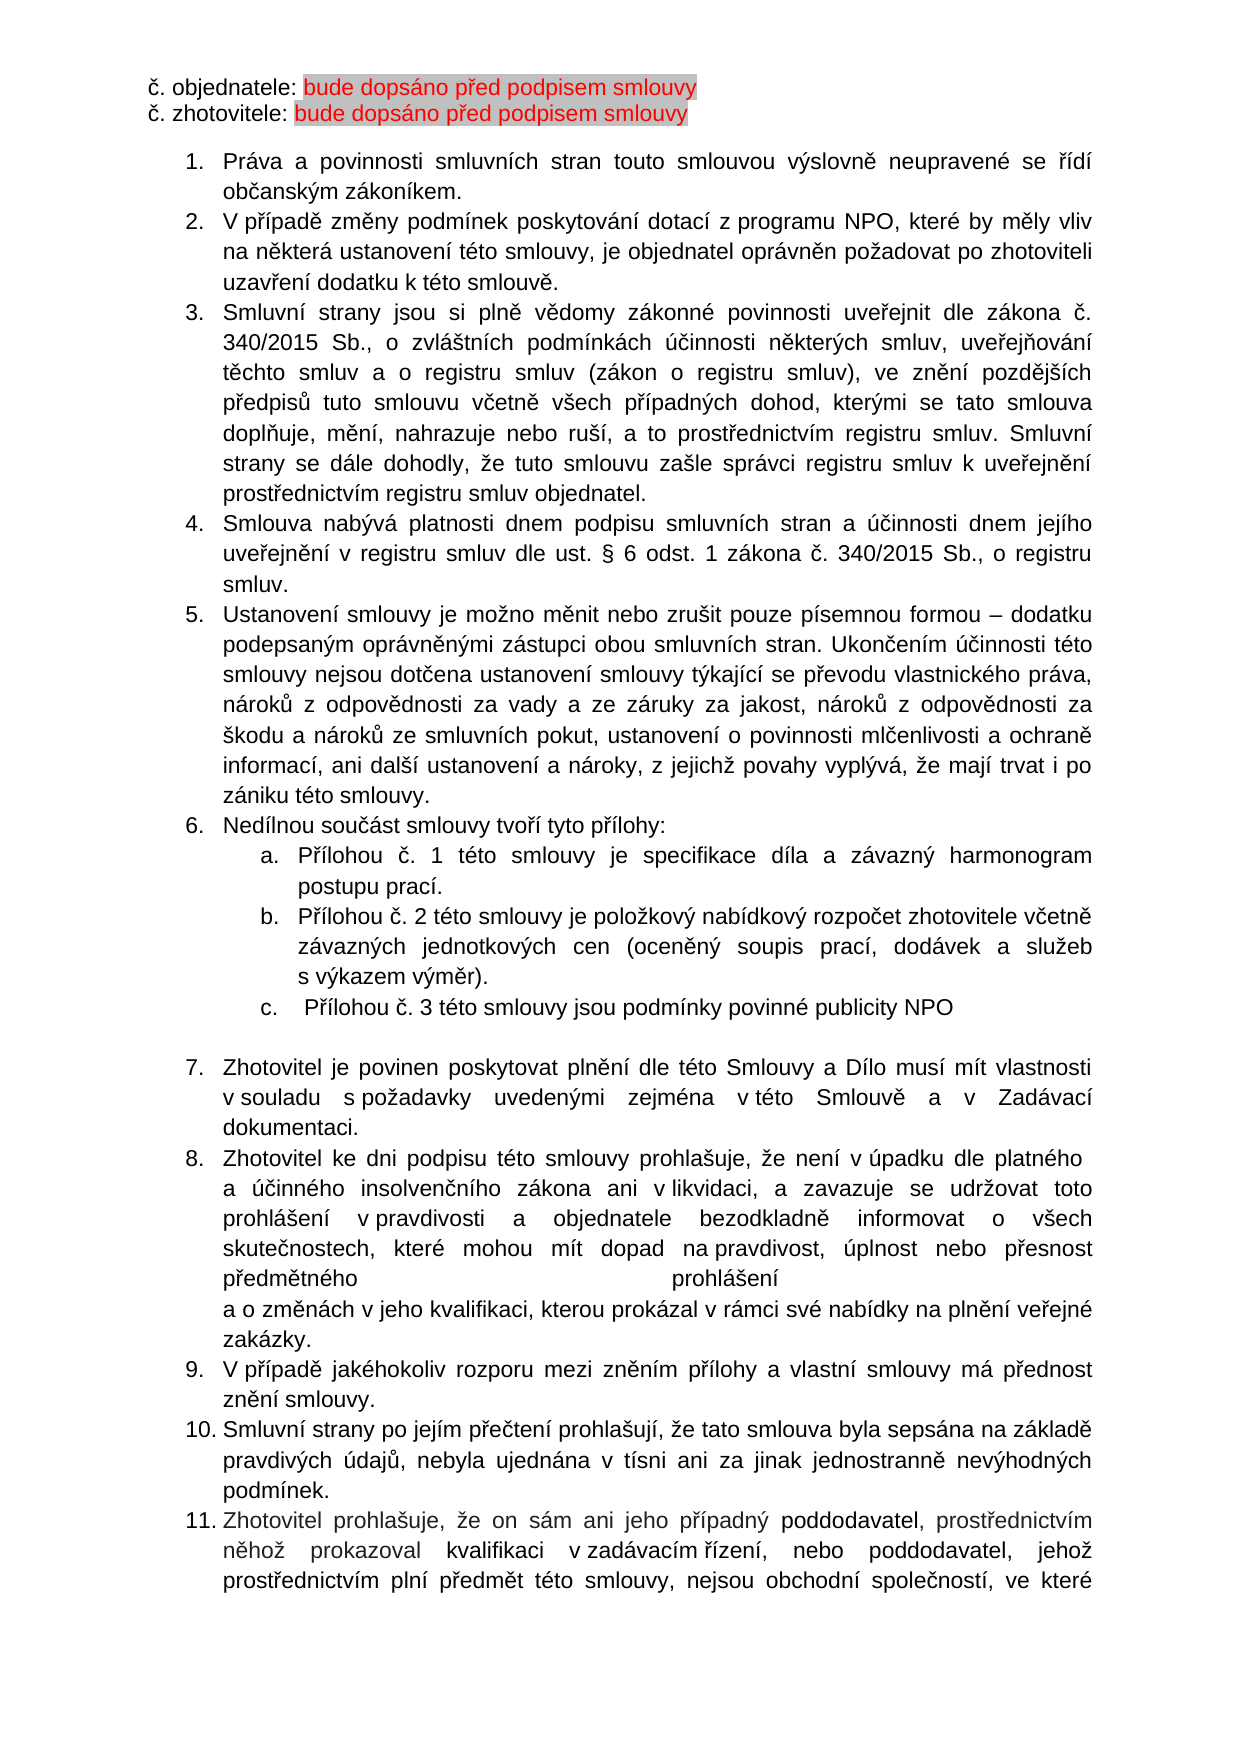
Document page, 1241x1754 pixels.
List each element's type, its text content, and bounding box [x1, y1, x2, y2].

list V případě změny podmínek poskytování dotací z programu NPO, které by měly vliv na některá ustanovení této smlouvy, je objednatel oprávněn požadovat po zhotoviteli uzavření dodatku k této smlouvě. [185, 208, 1093, 295]
list Práva a povinnosti smluvních stran touto smlouvou výslovně neupravené se řídí občanským zákoníkem. [185, 148, 1093, 204]
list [185, 1507, 1093, 1594]
list Smlouva nabývá platnosti dnem podpisu smluvních stran a účinnosti dnem jejího uveřejnění v registru smluv dle ust. § 6 odst. 1 zákona č. 340/2015 Sb., o registru smluv. [185, 510, 1093, 597]
list V případě jakéhokoliv rozporu mezi zněním přílohy a vlastní smlouvy má přednost znění smlouvy. [185, 1356, 1093, 1412]
list Zhotovitel je povinen poskytovat plnění dle této Smlouvy a Dílo musí mít vlastnosti v souladu s požadavky uvedenými zejména v této Smlouvě a v Zadávací dokumentaci. [185, 1054, 1093, 1141]
list Ustanovení smlouvy je možno měnit nebo zrušit pouze písemnou formou – dodatku podepsaným oprávněnými zástupci obou smluvních stran. Ukončením účinnosti této smlouvy nejsou dotčena ustanovení smlouvy týkající se převodu vlastnického práva, nároků z odpovědnosti za vady a ze záruky za jakost, nároků z odpovědnosti za škodu a nároků ze smluvních pokut, ustanovení o povinnosti mlčenlivosti a ochraně informací, ani další ustanovení a nároky, z jejichž povahy vyplývá, že mají trvat i po zániku této smlouvy. [185, 601, 1093, 808]
list Přílohou č. 2 této smlouvy je položkový nabídkový rozpočet zhotovitele včetně závazných jednotkových cen (oceněný soupis prací, dodávek a služeb s výkazem výměr). [260, 903, 1093, 989]
list Smluvní strany jsou si plně vědomy zákonné povinnosti uveřejnit dle zákona č. 340/2015 Sb., o zvláštních podmínkách účinnosti některých smluv, uveřejňování těchto smluv a o registru smluv (zákon o registru smluv), ve znění pozdějších předpisů tuto smlouvu včetně všech případných dohod, kterými se tato smlouva doplňuje, mění, nahrazuje nebo ruší, a to prostřednictvím registru smluv. Smluvní strany se dále dohodly, že tuto smlouvu zašle správci registru smluv k uveřejnění prostřednictvím registru smluv objednatel. [185, 299, 1093, 506]
list Nedílnou součást smlouvy tvoří tyto přílohy: [185, 812, 1093, 838]
list Přílohou č. 3 této smlouvy jsou podmínky povinné publicity NPO [260, 993, 1093, 1020]
list Zhotovitel ke dni podpisu této smlouvy prohlašuje, že není v úpadku dle platného a účinného insolvenčního zákona ani v likvidaci, a zavazuje se udržovat toto prohlášení v pravdivosti a objednatele bezodkladně informovat o všech skutečnostech, které mohou mít dopad na pravdivost, úplnost nebo přesnost předmětného prohlášení a o změnách v jeho kvalifikaci, kterou prokázal v rámci své nabídky na plnění veřejné zakázky. [185, 1144, 1093, 1352]
list Smluvní strany po jejím přečtení prohlašují, že tato smlouva byla sepsána na základě pravdivých údajů, nebyla ujednána v tísni ani za jinak jednostranně nevýhodných podmínek. [185, 1416, 1093, 1503]
list Přílohou č. 1 této smlouvy je specifikace díla a závazný harmonogram postupu prací. [260, 842, 1093, 899]
